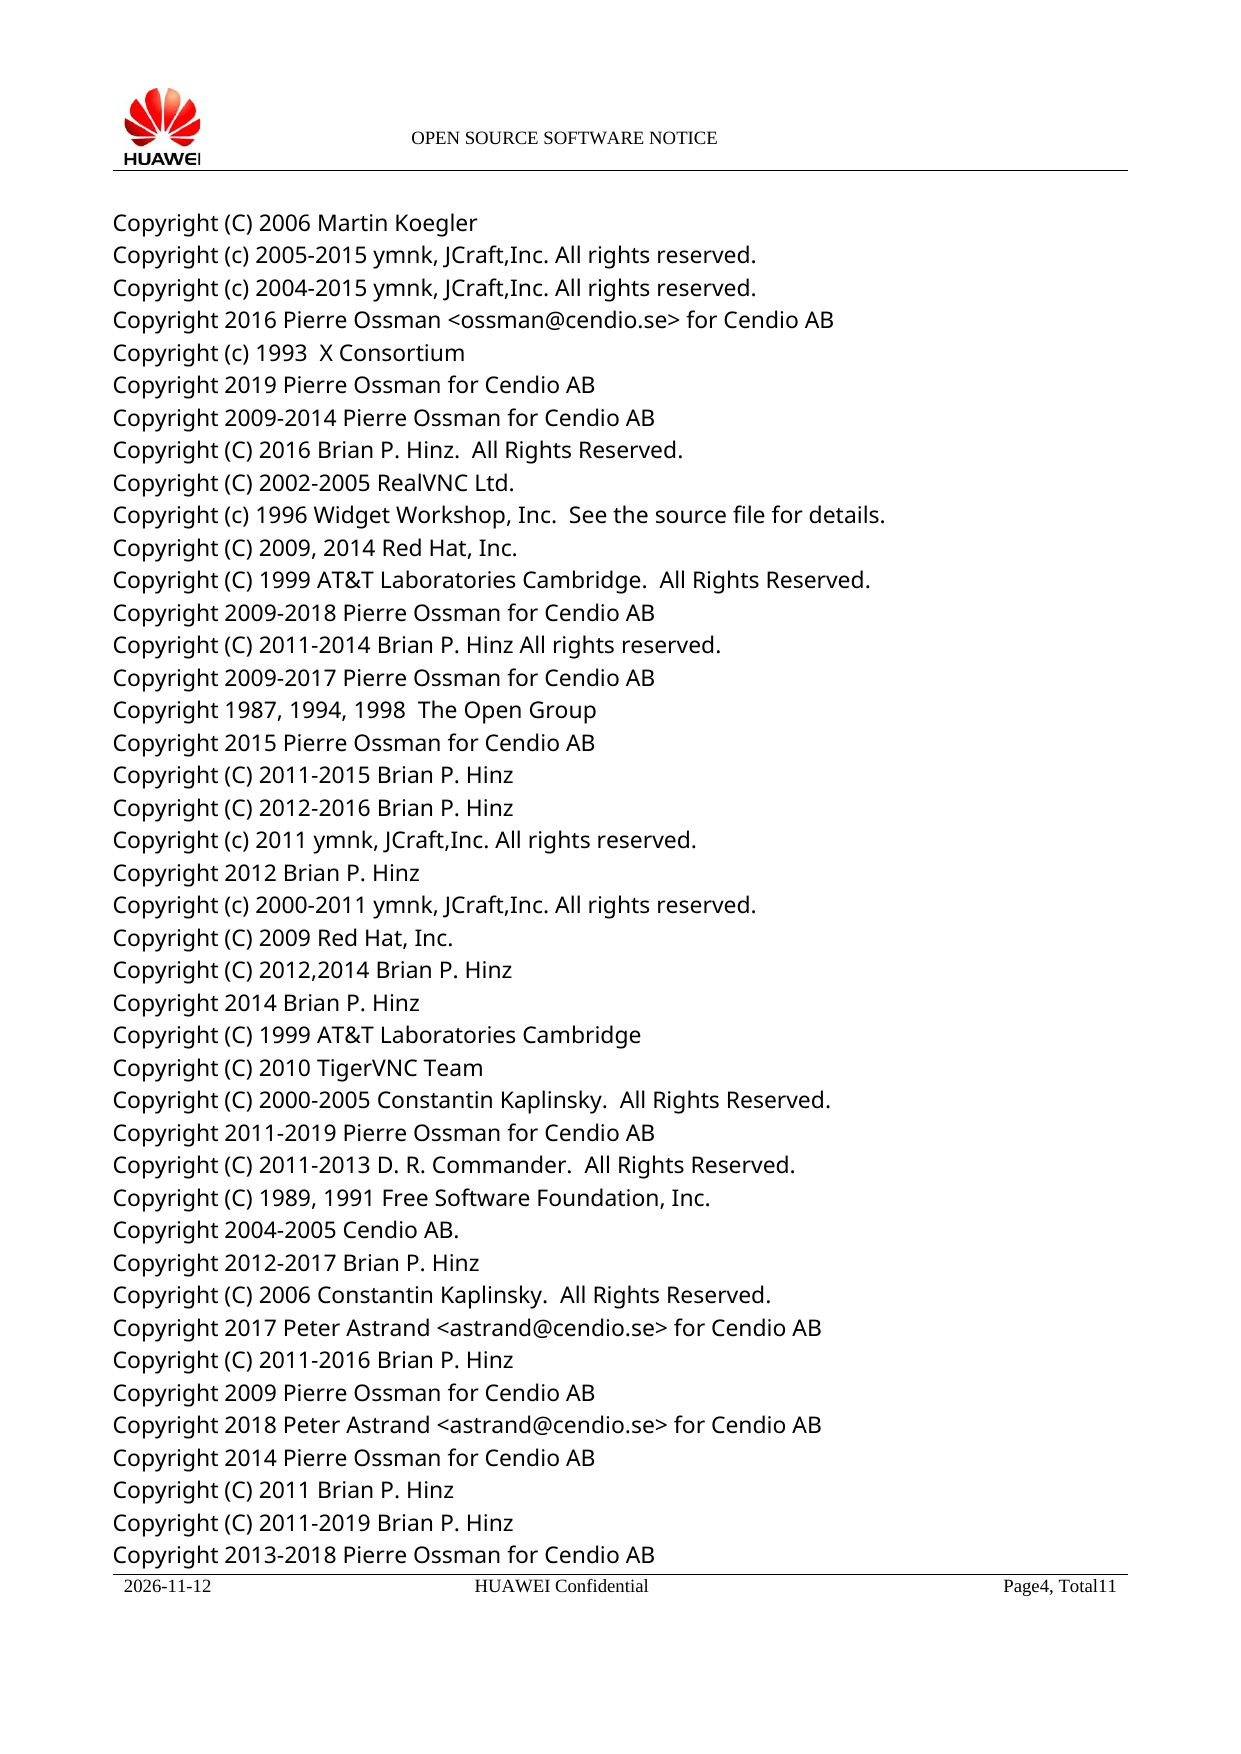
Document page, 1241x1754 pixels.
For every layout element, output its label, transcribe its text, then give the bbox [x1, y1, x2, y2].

picture [124, 88, 201, 165]
